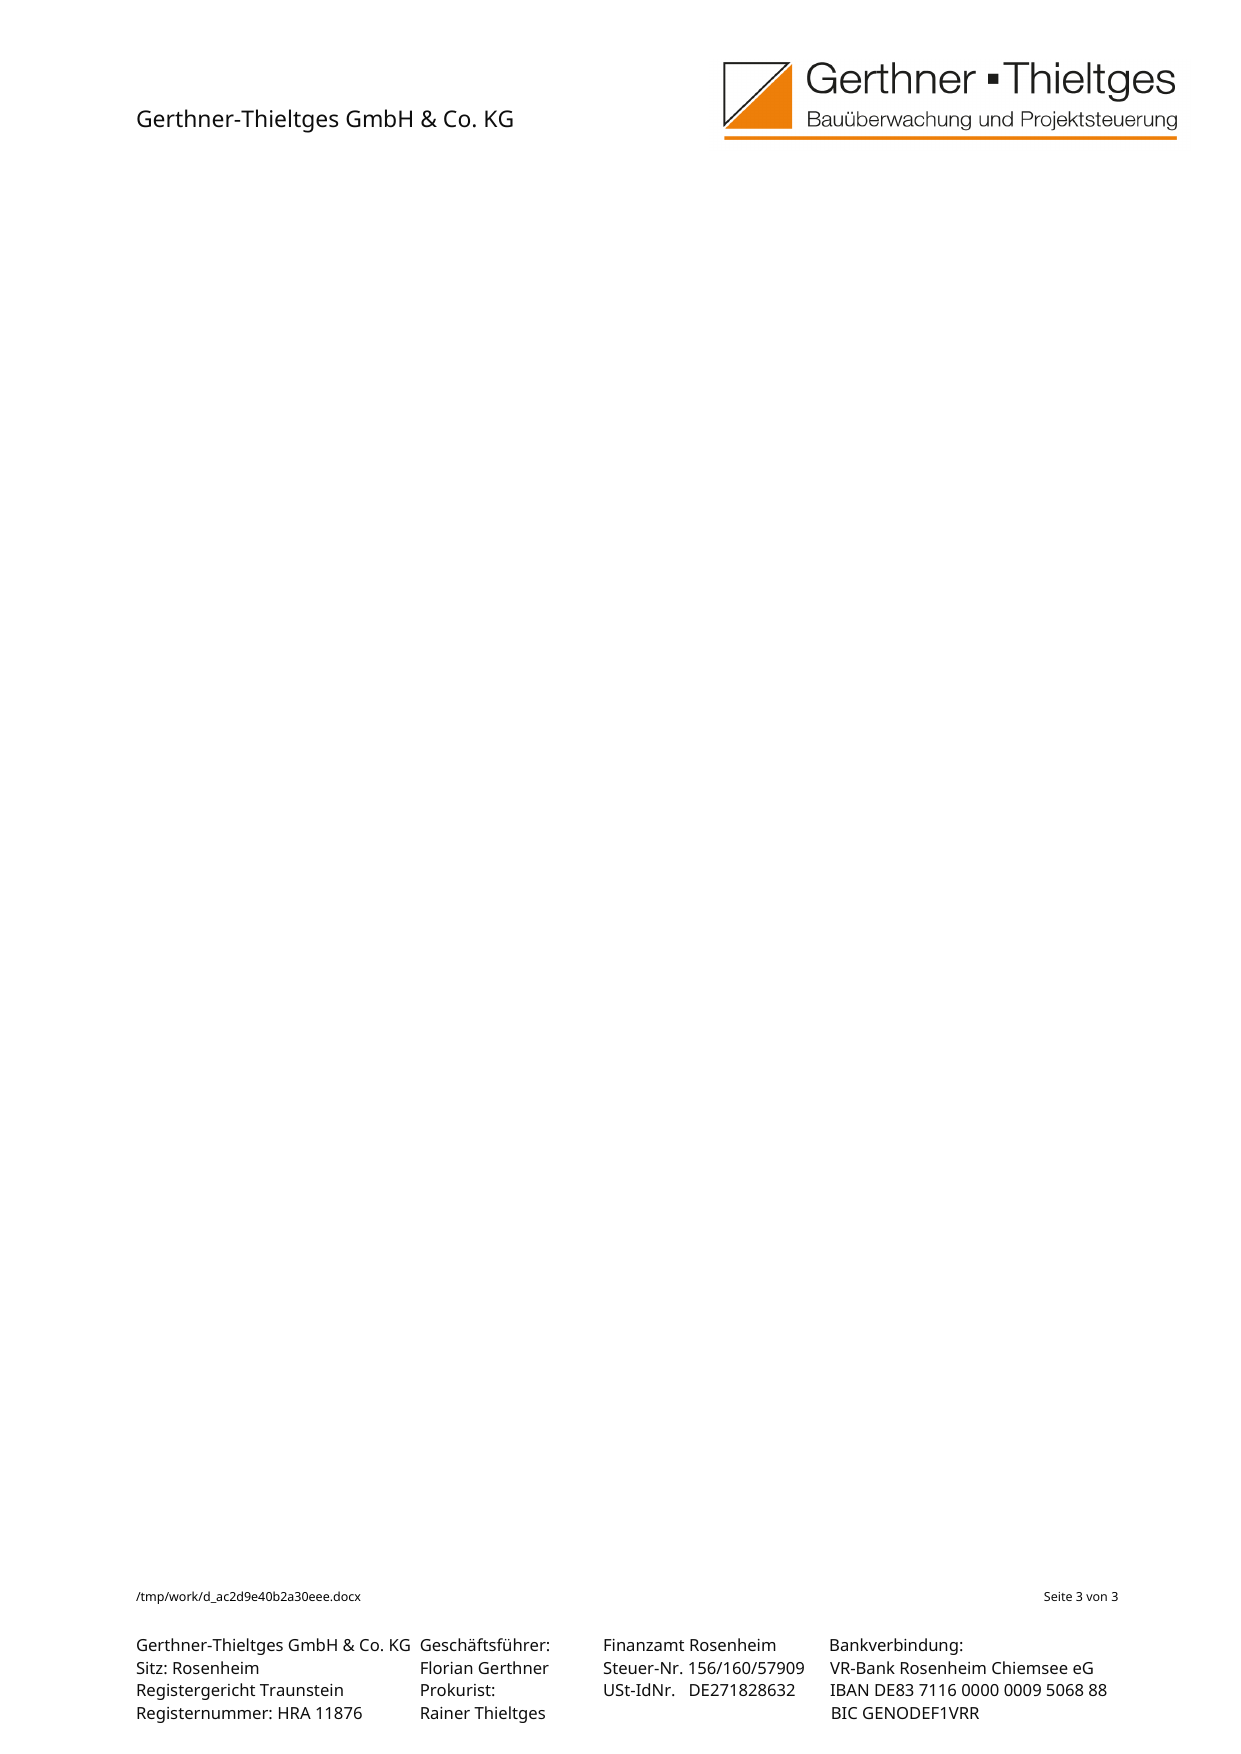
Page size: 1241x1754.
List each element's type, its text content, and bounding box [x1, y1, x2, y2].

text Gerthner-Thieltges GmbH & Co. KG [136, 103, 1122, 135]
